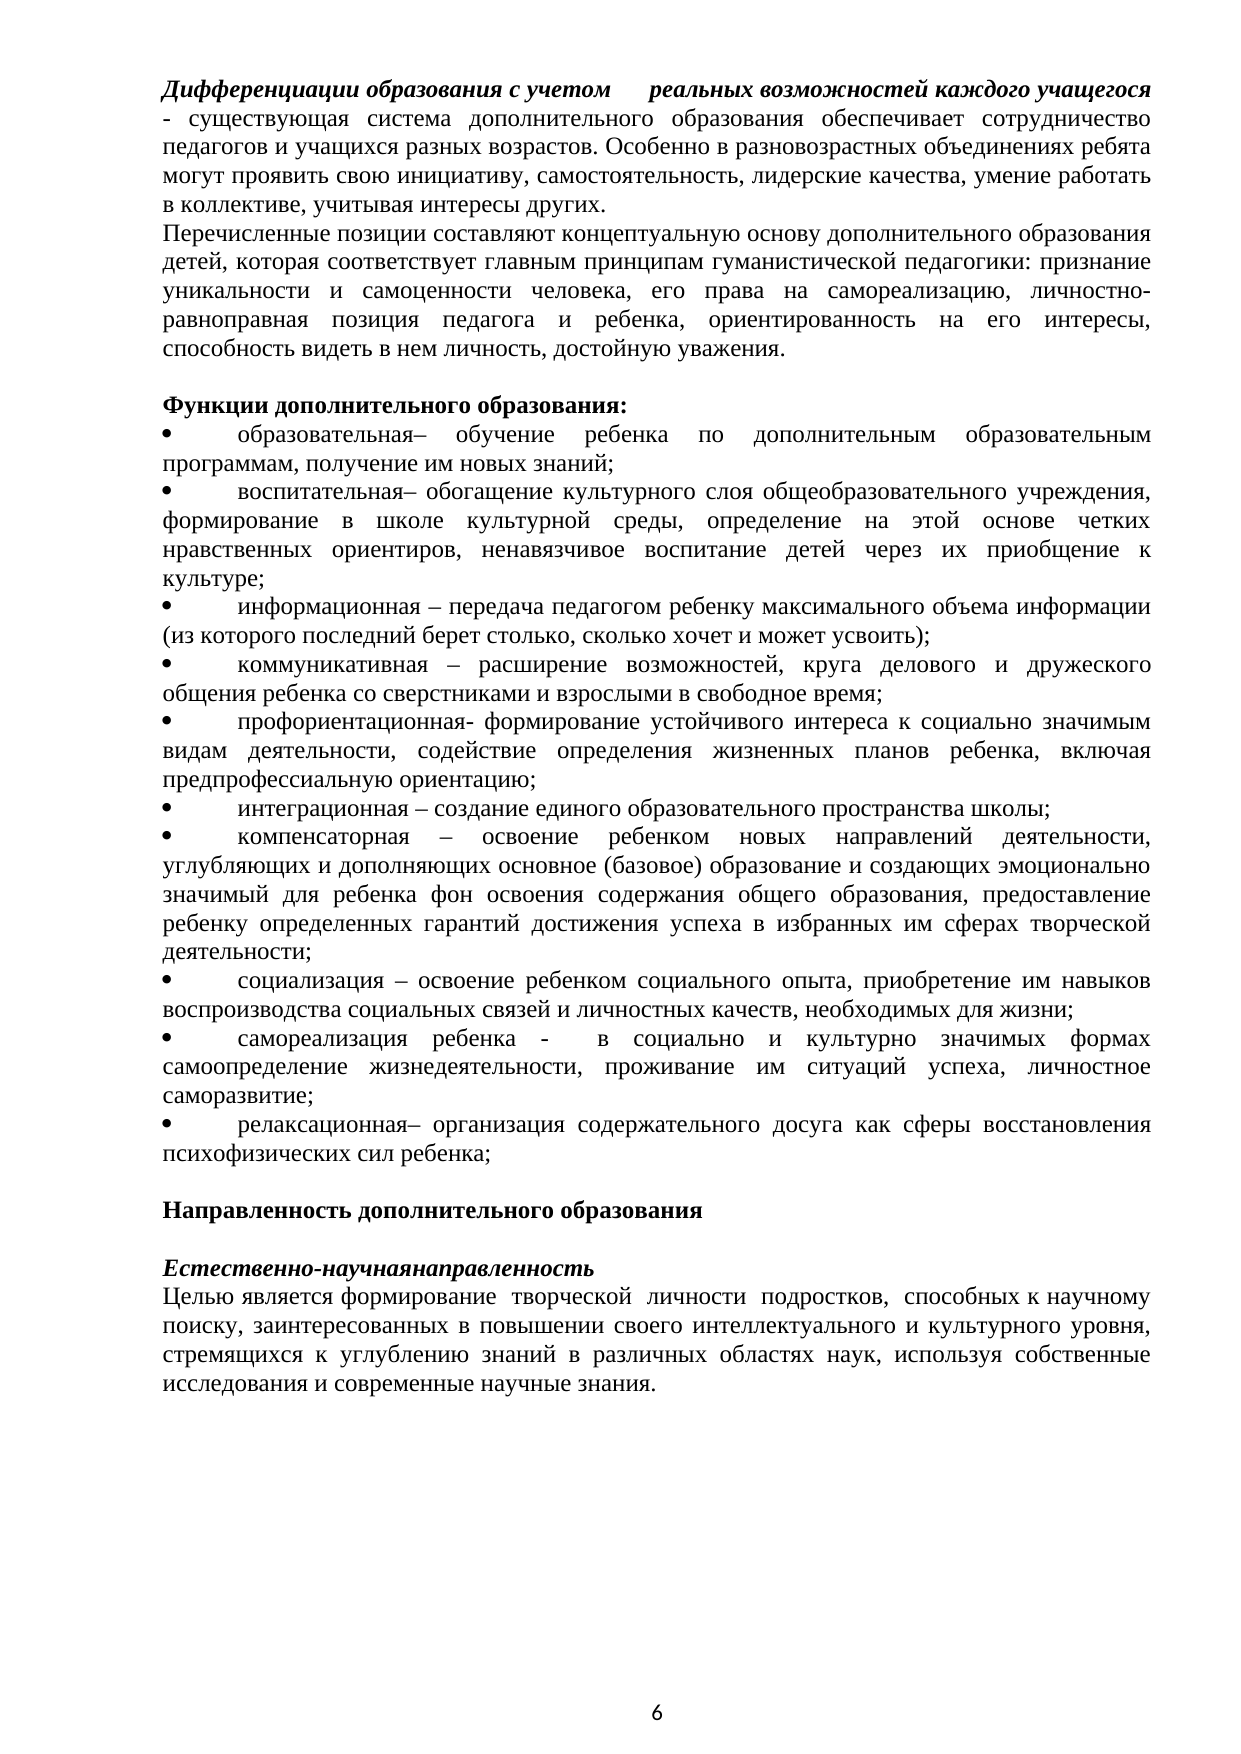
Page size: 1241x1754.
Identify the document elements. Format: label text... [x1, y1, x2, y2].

text Целью является формирование творческой личности подростков, способных к научному поиску, заинтересованных в повышении своего интеллектуального и культурного уровня, стремящихся к углублению знаний в различных областях наук, используя собственные исследования и современные научные знания. [162, 1281, 1152, 1396]
list информационная – передача педагогом ребенку максимального объема информации (из которого последний берет столько, сколько хочет и может усвоить); [162, 591, 1152, 649]
text Дифференциации образования с учетом реальных возможностей каждого учащегося - существующая система дополнительного образования обеспечивает сотрудничество педагогов и учащихся разных возрастов. Особенно в разновозрастных объединениях ребята могут проявить свою инициативу, самостоятельность, лидерские качества, умение работать в коллективе, учитывая интересы других. [162, 74, 1152, 218]
list профориентационная- формирование устойчивого интереса к социально значимым видам деятельности, содействие определения жизненных планов ребенка, включая предпрофессиальную ориентацию; [162, 706, 1152, 793]
list самореализация ребенка - в социально и культурно значимых формах самоопределение жизнедеятельности, проживание им ситуаций успеха, личностное саморазвитие; [162, 1023, 1152, 1109]
subtitle Направленность дополнительного образования [162, 1195, 1152, 1224]
list воспитательная– обогащение культурного слоя общеобразовательного учреждения, формирование в школе культурной среды, определение на этой основе четких нравственных ориентиров, ненавязчивое воспитание детей через их приобщение к культуре; [162, 476, 1152, 591]
list интеграционная – создание единого образовательного пространства школы; [162, 793, 1152, 821]
list коммуникативная – расширение возможностей, круга делового и дружеского общения ребенка со сверстниками и взрослыми в свободное время; [162, 649, 1152, 706]
list образовательная– обучение ребенка по дополнительным образовательным программам, получение им новых знаний; [162, 419, 1152, 476]
text Перечисленные позиции составляют концептуальную основу дополнительного образования детей, которая соответствует главным принципам гуманистической педагогики: признание уникальности и самоценности человека, его права на самореализацию, личностно-равноправная позиция педагога и ребенка, ориентированность на его интересы, способность видеть в нем личность, достойную уважения. [162, 218, 1152, 361]
list компенсаторная – освоение ребенком новых направлений деятельности, углубляющих и дополняющих основное (базовое) образование и создающих эмоционально значимый для ребенка фон освоения содержания общего образования, предоставление ребенку определенных гарантий достижения успеха в избранных им сферах творческой деятельности; [162, 821, 1152, 965]
list социализация – освоение ребенком социального опыта, приобретение им навыков воспроизводства социальных связей и личностных качеств, необходимых для жизни; [162, 965, 1152, 1023]
list релаксационная– организация содержательного досуга как сферы восстановления психофизических сил ребенка; [162, 1109, 1152, 1166]
text Естественно-научнаянаправленность [162, 1253, 1152, 1281]
text Функции дополнительного образования: [162, 390, 1152, 419]
